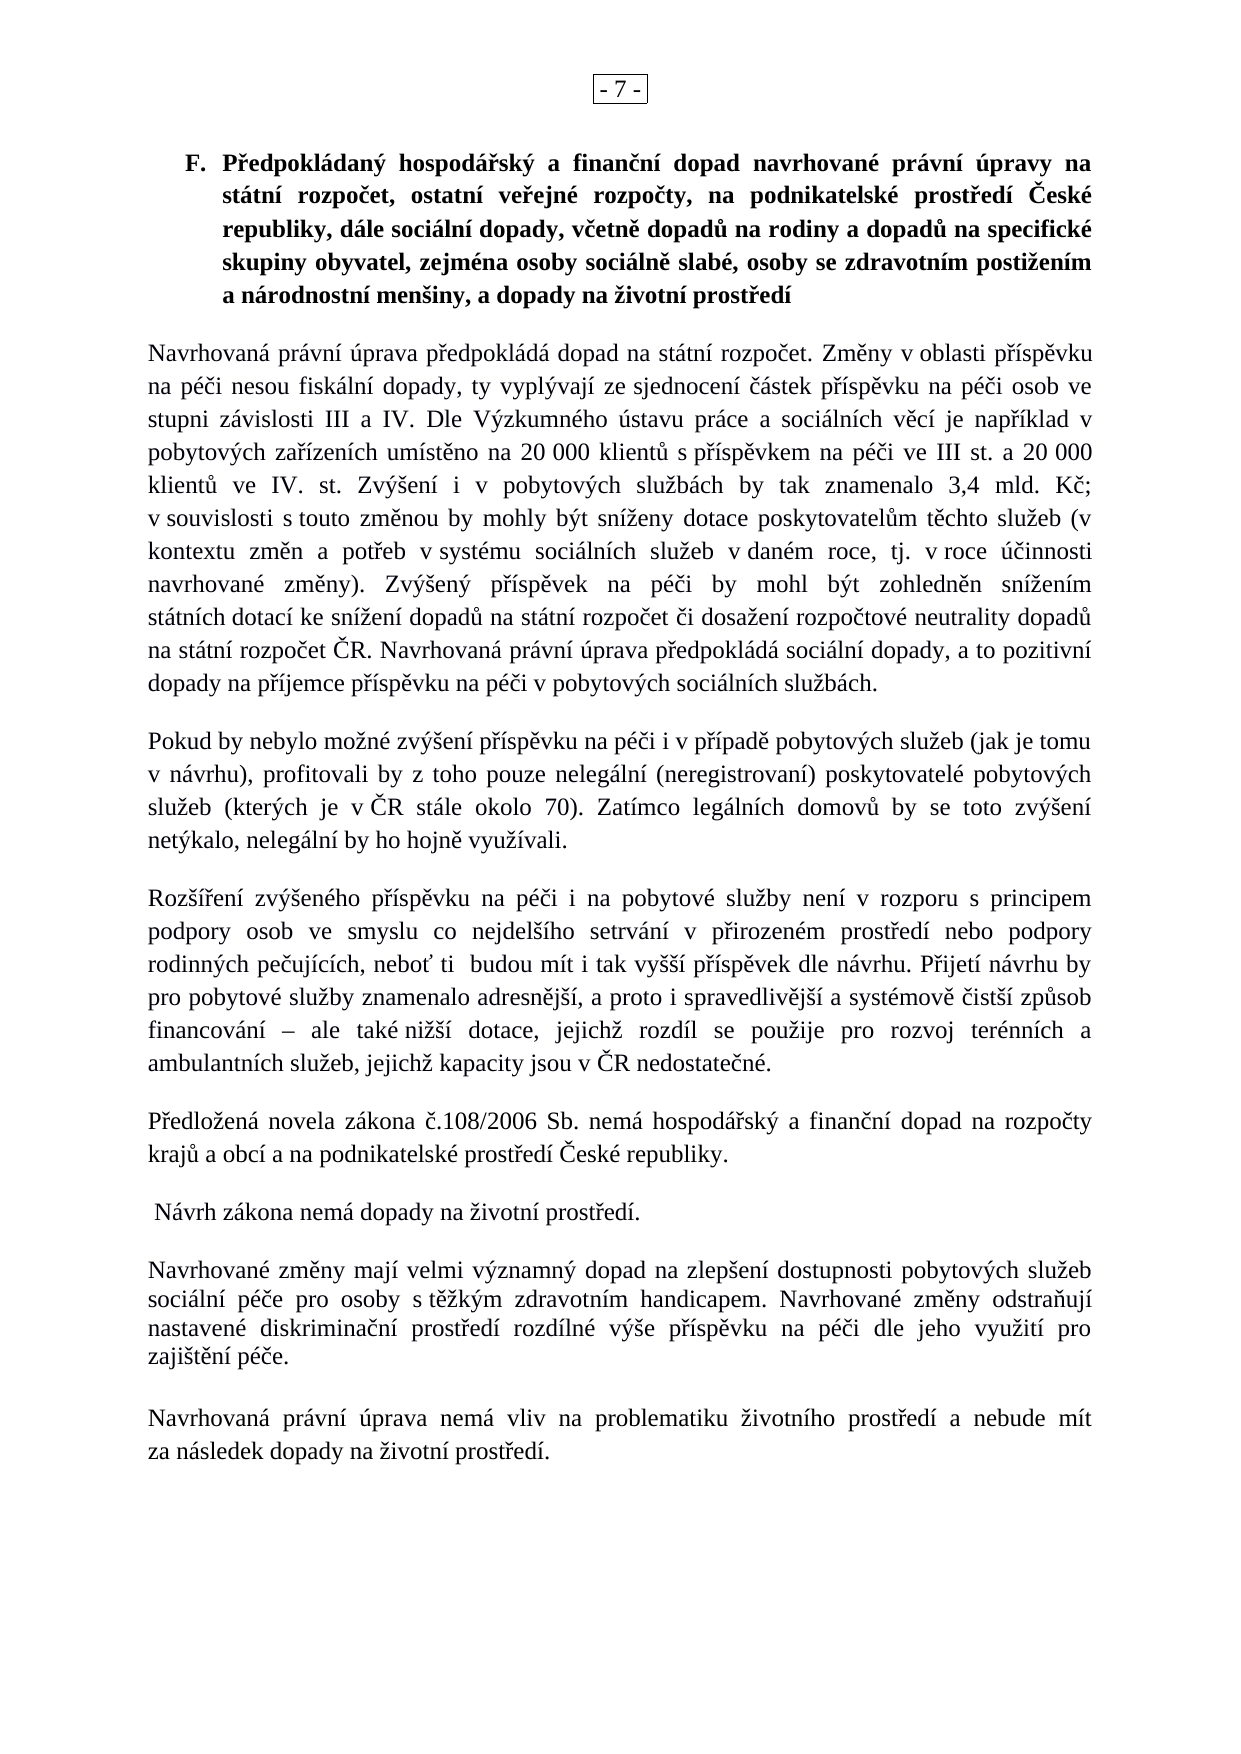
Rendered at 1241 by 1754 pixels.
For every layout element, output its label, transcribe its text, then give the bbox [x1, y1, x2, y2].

subtitle Předpokládaný hospodářský a finanční dopad navrhované právní úpravy na státní rozpočet, ostatní veřejné rozpočty, na podnikatelské prostředí České republiky, dále sociální dopady, včetně dopadů na rodiny a dopadů na specifické skupiny obyvatel, zejména osoby sociálně slabé, osoby se zdravotním postižením a národnostní menšiny, a dopady na životní prostředí [185, 148, 1093, 308]
text Navrhovaná právní úprava předpokládá dopad na státní rozpočet. Změny v oblasti příspěvku na péči nesou fiskální dopady, ty vyplývají ze sjednocení částek příspěvku na péči osob ve stupni závislosti III a IV. Dle Výzkumného ústavu práce a sociálních věcí je například v pobytových zařízeních umístěno na 20 000 klientů s příspěvkem na péči ve III st. a 20 000 klientů ve IV. st. Zvýšení i v pobytových službách by tak znamenalo 3,4 mld. Kč; v souvislosti s touto změnou by mohly být sníženy dotace poskytovatelům těchto služeb (v kontextu změn a potřeb v systému sociálních služeb v daném roce, tj. v roce účinnosti navrhované změny). Zvýšený příspěvek na péči by mohl být zohledněn snížením státních dotací ke snížení dopadů na státní rozpočet či dosažení rozpočtové neutrality dopadů na státní rozpočet ČR. Navrhovaná právní úprava předpokládá sociální dopady, a to pozitivní dopady na příjemce příspěvku na péči v pobytových sociálních službách. [148, 338, 1093, 697]
text Návrh zákona nemá dopady na životní prostředí. [148, 1197, 1093, 1226]
text Navrhovaná právní úprava nemá vliv na problematiku životního prostředí a nebude mít za následek dopady na životní prostředí. [148, 1403, 1093, 1465]
text Pokud by nebylo možné zvýšení příspěvku na péči i v případě pobytových služeb (jak je tomu v návrhu), profitovali by z toho pouze nelegální (neregistrovaní) poskytovatelé pobytových služeb (kterých je v ČR stále okolo 70). Zatímco legálních domovů by se toto zvýšení netýkalo, nelegální by ho hojně využívali. [148, 726, 1093, 854]
text Předložená novela zákona č.108/2006 Sb. nemá hospodářský a finanční dopad na rozpočty krajů a obcí a na podnikatelské prostředí České republiky. [148, 1106, 1093, 1168]
text Navrhované změny mají velmi významný dopad na zlepšení dostupnosti pobytových služeb sociální péče pro osoby s těžkým zdravotním handicapem. Navrhované změny odstraňují nastavené diskriminační prostředí rozdílné výše příspěvku na péči dle jeho využití pro zajištění péče. [148, 1255, 1093, 1370]
text Rozšíření zvýšeného příspěvku na péči i na pobytové služby není v rozporu s principem podpory osob ve smyslu co nejdelšího setrvání v přirozeném prostředí nebo podpory rodinných pečujících, neboť ti budou mít i tak vyšší příspěvek dle návrhu. Přijetí návrhu by pro pobytové služby znamenalo adresnější, a proto i spravedlivější a systémově čistší způsob financování – ale také nižší dotace, jejichž rozdíl se použije pro rozvoj terénních a ambulantních služeb, jejichž kapacity jsou v ČR nedostatečné. [148, 883, 1093, 1077]
